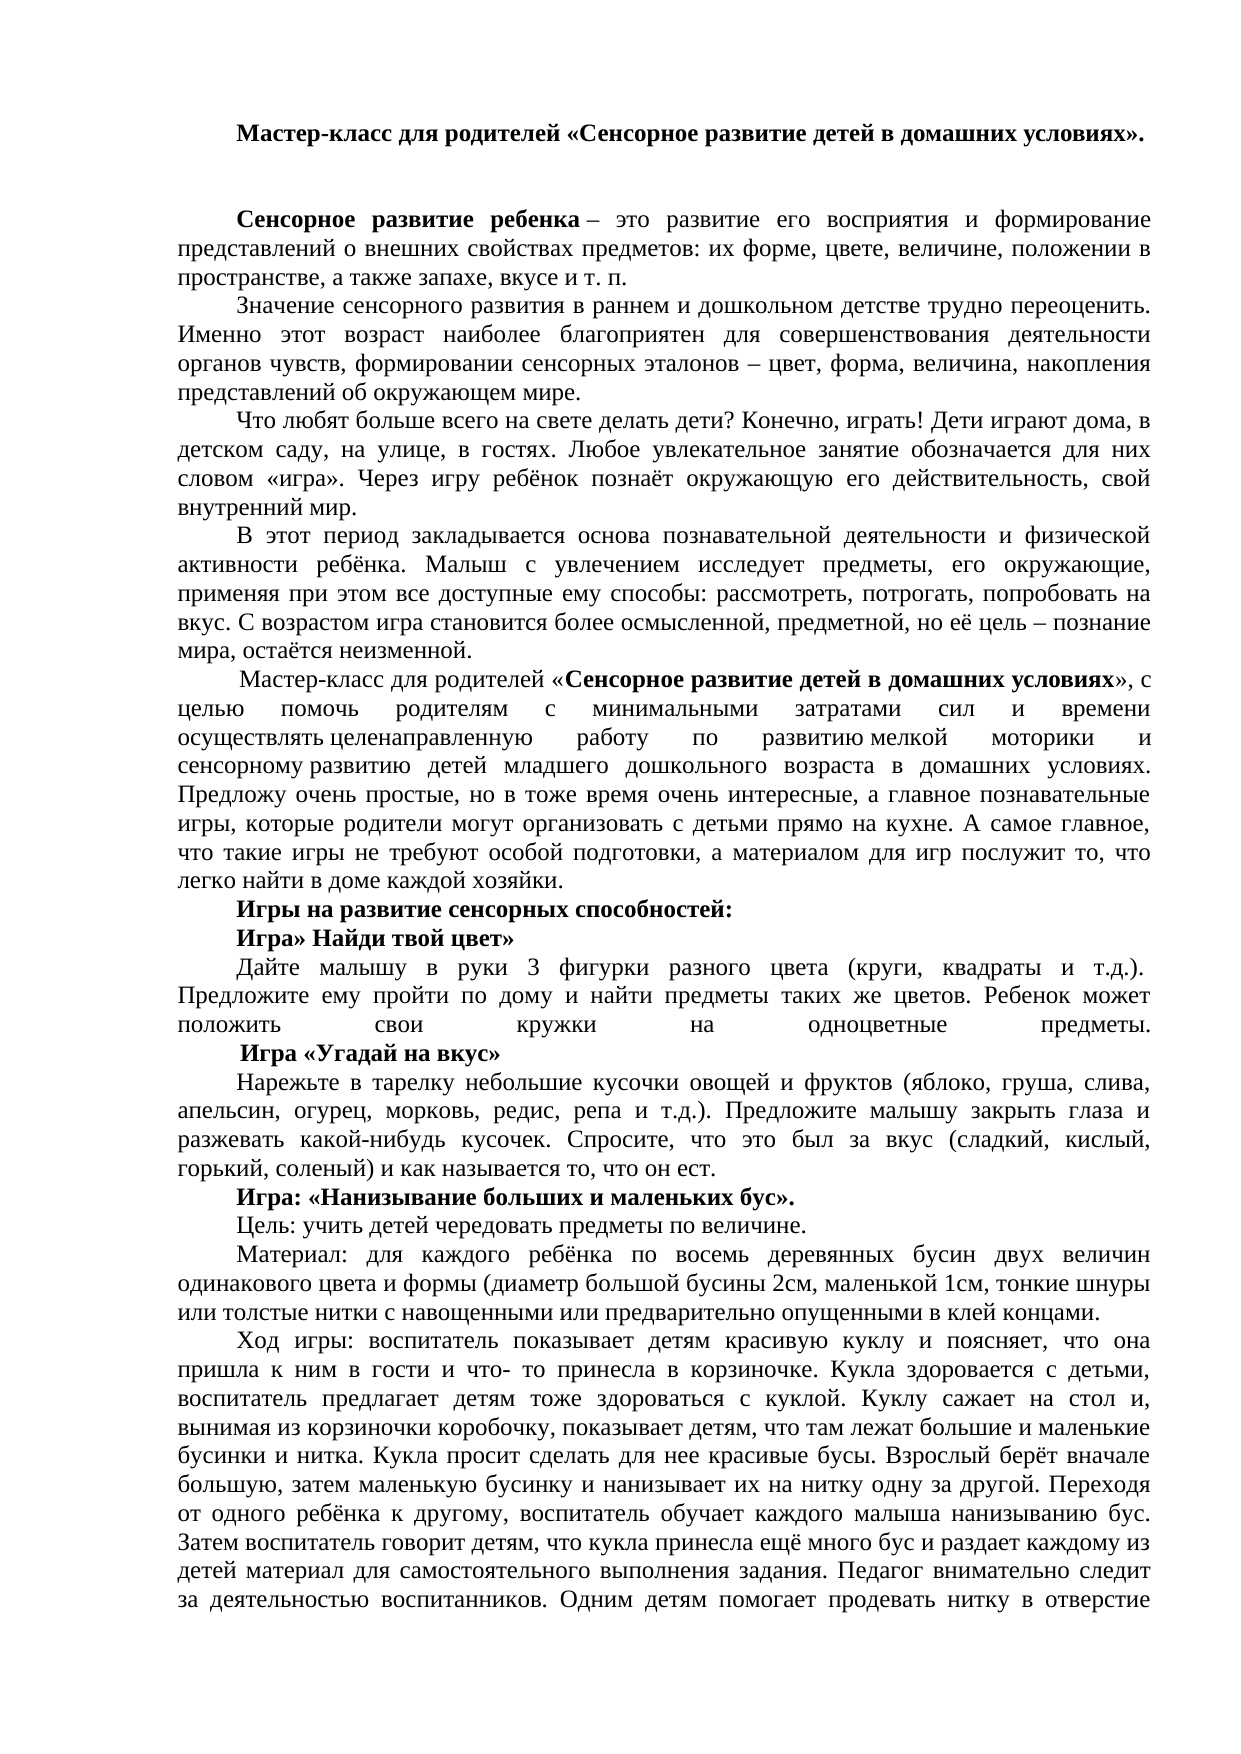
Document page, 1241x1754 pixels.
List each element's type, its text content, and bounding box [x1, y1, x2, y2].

text Что любят больше всего на свете делать дети? Конечно, играть! Дети играют дома, в детском саду, на улице, в гостях. Любое увлекательное занятие обозначается для них словом «игра». Через игру ребёнок познаёт окружающую его действительность, свой внутренний мир. [177, 406, 1152, 521]
text Игра» Найди твой цвет» [177, 923, 1152, 952]
text В этот период закладывается основа познавательной деятельности и физической активности ребёнка. Малыш с увлечением исследует предметы, его окружающие, применяя при этом все доступные ему способы: рассмотреть, потрогать, попробовать на вкус. С возрастом игра становится более осмысленной, предметной, но её цель – познание мира, остаётся неизменной. [177, 521, 1152, 664]
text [177, 1326, 1152, 1613]
text Дайте малышу в руки 3 фигурки разного цвета (круги, квадраты и т.д.). Предложите ему пройти по дому и найти предметы таких же цветов. Ребенок может положить свои кружки на одноцветные предметы. Игра «Угадай на вкус» [177, 952, 1152, 1067]
text Цель: учить детей чередовать предметы по величине. [177, 1211, 1152, 1239]
text Сенсорное развитие ребенка – это развитие его восприятия и формирование представлений о внешних свойствах предметов: их форме, цвете, величине, положении в пространстве, а также запахе, вкусе и т. п. [177, 204, 1152, 291]
text Мастер-класс для родителей «Сенсорное развитие детей в домашних условиях», с целью помочь родителям с минимальными затратами сил и времени осуществлять целенаправленную работу по развитию мелкой моторики и сенсорному развитию детей младшего дошкольного возраста в домашних условиях. Предложу очень простые, но в тоже время очень интересные, а главное познавательные игры, которые родители могут организовать с детьми прямо на кухне. А самое главное, что такие игры не требуют особой подготовки, а материалом для игр послужит то, что легко найти в доме каждой хозяйки. [177, 664, 1152, 894]
text Нарежьте в тарелку небольшие кусочки овощей и фруктов (яблоко, груша, слива, апельсин, огурец, морковь, редис, репа и т.д.). Предложите малышу закрыть глаза и разжевать какой-нибудь кусочек. Спросите, что это был за вкус (сладкий, кислый, горький, соленый) и как называется то, что он ест. [177, 1067, 1152, 1182]
text Игра: «Нанизывание больших и маленьких бус». [177, 1182, 1152, 1211]
text Мастер-класс для родителей «Сенсорное развитие детей в домашних условиях». [177, 118, 1152, 147]
text Значение сенсорного развития в раннем и дошкольном детстве трудно переоценить. Именно этот возраст наиболее благоприятен для совершенствования деятельности органов чувств, формировании сенсорных эталонов – цвет, форма, величина, накопления представлений об окружающем мире. [177, 291, 1152, 406]
text Игры на развитие сенсорных способностей: [177, 894, 1152, 923]
text Материал: для каждого ребёнка по восемь деревянных бусин двух величин одинакового цвета и формы (диаметр большой бусины 2см, маленькой 1см, тонкие шнуры или толстые нитки с навощенными или предварительно опущенными в клей концами. [177, 1239, 1152, 1326]
